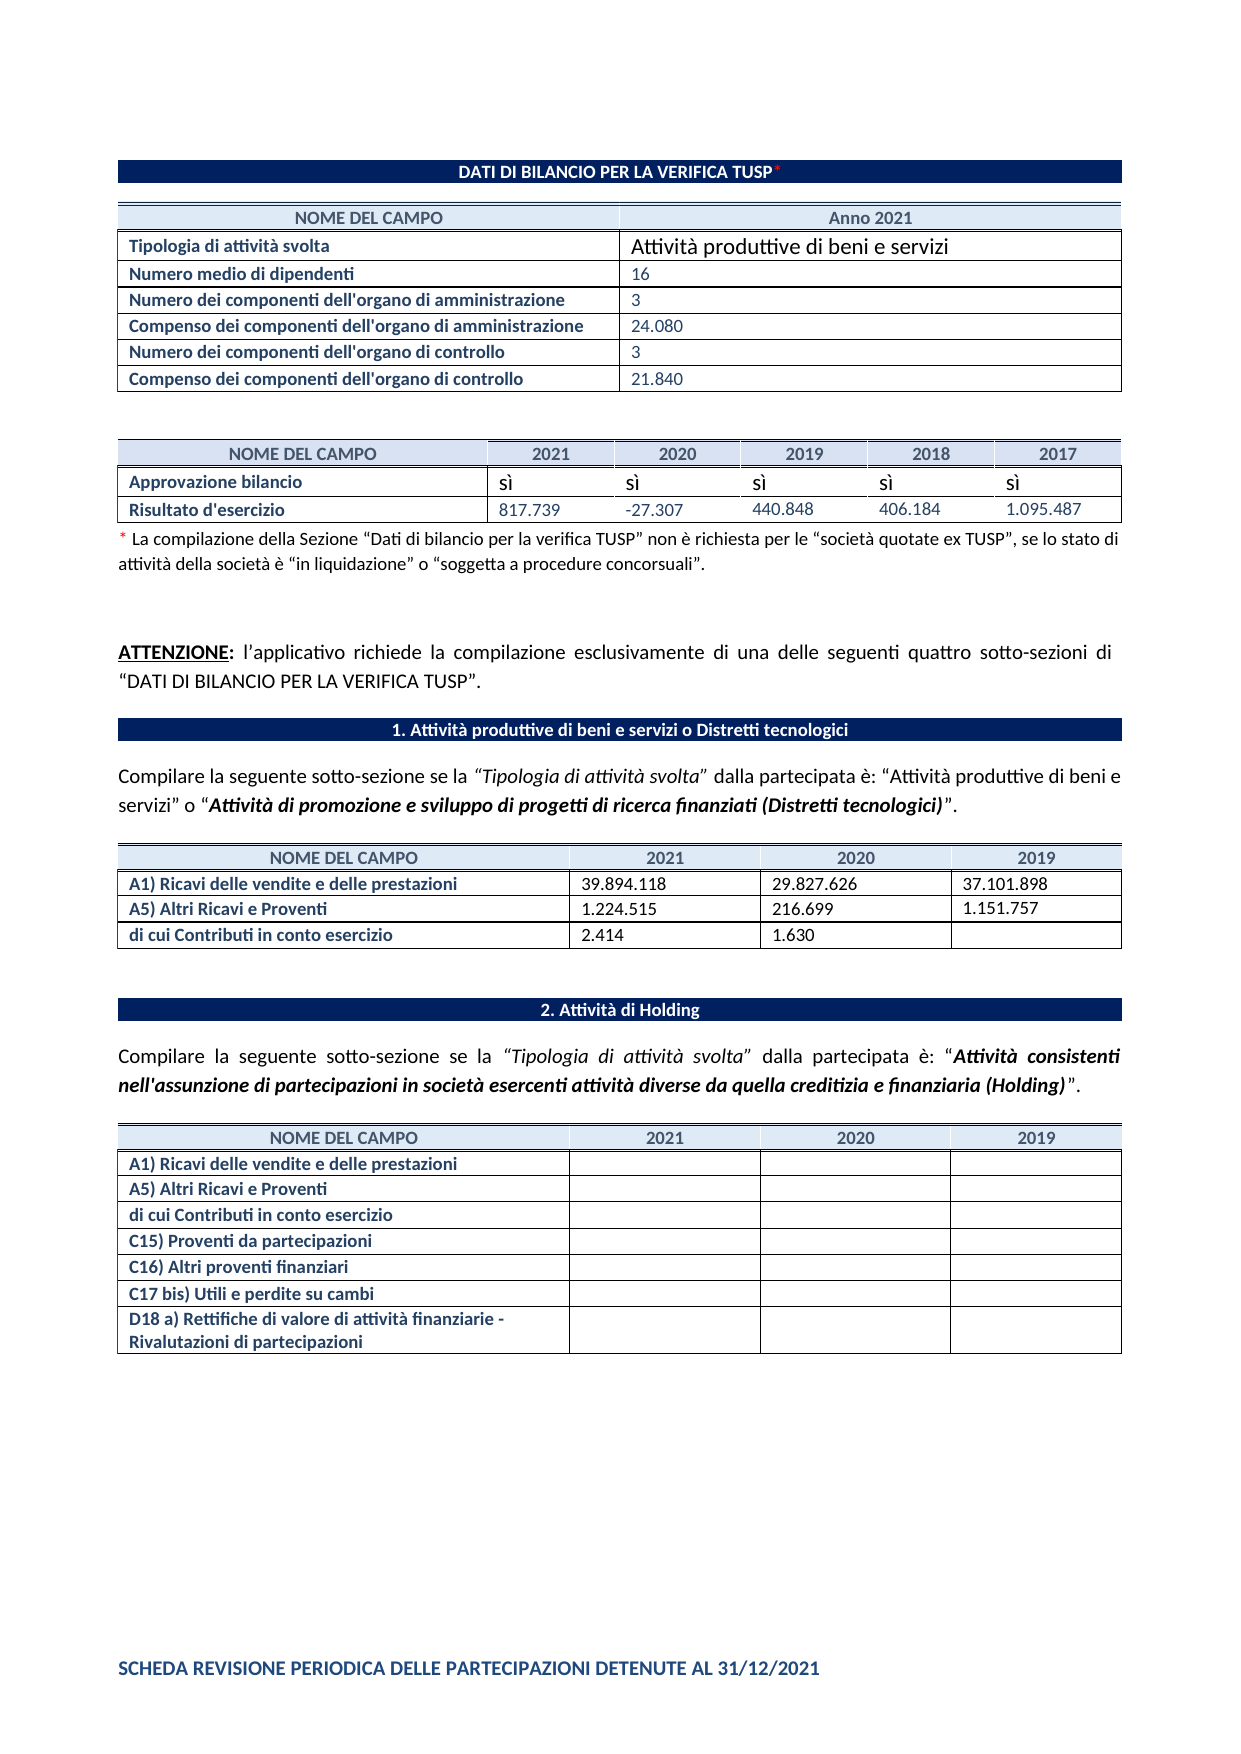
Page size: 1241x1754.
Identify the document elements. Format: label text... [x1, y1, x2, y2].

table_cell [761, 1176, 950, 1201]
table_header 2021 [570, 846, 760, 869]
table_cell 29.827.626 [761, 872, 951, 895]
table_cell [761, 1229, 950, 1253]
table_cell A5) Altri Ricavi e Proventi [118, 896, 569, 921]
table_header 2020 [761, 1126, 950, 1149]
table_cell 1.630 [761, 923, 951, 948]
table_cell [620, 232, 1121, 260]
table_cell 24.080 [620, 314, 1121, 339]
text 1. Attività produttive di beni e servizi o Distretti tecnologici [118, 718, 1122, 741]
table_cell [570, 1281, 760, 1306]
table_header 2019 [952, 846, 1122, 869]
table_cell 3 [620, 340, 1121, 365]
text DATI DI BILANCIO PER LA VERIFICA TUSP* [118, 160, 1122, 183]
table_cell 37.101.898 [952, 872, 1121, 895]
table_cell 440.848 [741, 497, 867, 522]
table_cell [951, 1152, 1121, 1175]
table_cell [951, 1229, 1121, 1253]
table_header Anno 2021 [620, 206, 1121, 229]
table_cell D18 a) Rettifiche di valore di attività finanziarie - Rivalutazioni di partecipazioni [118, 1307, 569, 1353]
table_cell 3 [620, 288, 1121, 312]
table_header NOME DEL CAMPO [118, 440, 487, 465]
table_cell Risultato d'esercizio [118, 497, 487, 522]
table_cell A5) Altri Ricavi e Proventi [118, 1176, 569, 1201]
table_cell [761, 1152, 950, 1175]
table_cell [570, 1229, 760, 1253]
table_cell 1.095.487 [995, 497, 1121, 522]
table_cell Compenso dei componenti dell'organo di controllo [118, 366, 619, 391]
table_cell [570, 1176, 760, 1201]
text Compilare la seguente sotto-sezione se la “Tipologia di attività svolta” dalla partecipata è: “Attività consistenti nell'assunzione di partecipazioni in società esercenti attività diverse da quella creditizia e finanziaria (Holding)”. [118, 1039, 1122, 1098]
table_cell [951, 1281, 1121, 1306]
table_cell Numero medio di dipendenti [118, 261, 619, 286]
table_cell [951, 1176, 1121, 1201]
table_header 2019 [951, 1126, 1122, 1149]
table_header NOME DEL CAMPO [118, 1126, 569, 1149]
table_header 2021 [488, 442, 614, 465]
table_header NOME DEL CAMPO [118, 206, 619, 229]
table_header NOME DEL CAMPO [118, 846, 569, 869]
table_cell 1.224.515 [570, 896, 760, 921]
table_cell 817.739 [488, 497, 614, 522]
table_cell 16 [620, 261, 1121, 286]
table_cell [570, 1152, 760, 1175]
table_cell 21.840 [620, 366, 1121, 391]
table_header 2019 [741, 442, 867, 465]
table_cell Numero dei componenti dell'organo di amministrazione [118, 288, 619, 312]
table_cell 406.184 [868, 497, 994, 522]
table_header 2018 [868, 442, 994, 465]
table_cell A1) Ricavi delle vendite e delle prestazioni [118, 872, 569, 895]
table_header 2021 [570, 1126, 760, 1149]
table_cell C17 bis) Utili e perdite su cambi [118, 1281, 569, 1306]
table_cell 1.151.757 [952, 896, 1121, 921]
text 2. Attività di Holding [118, 998, 1122, 1021]
table_cell [761, 1255, 950, 1280]
table_cell C15) Proventi da partecipazioni [118, 1229, 569, 1253]
table_cell [951, 1255, 1121, 1280]
table_cell [761, 1307, 950, 1353]
text Compilare la seguente sotto-sezione se la “Tipologia di attività svolta” dalla partecipata è: “Attività produttive di beni e servizi” o “Attività di promozione e sviluppo di progetti di ricerca finanziati (Distretti tecnologici)”. [118, 760, 1122, 818]
table_cell [951, 1307, 1121, 1353]
table_cell di cui Contributi in conto esercizio [118, 1202, 569, 1227]
table_cell -27.307 [615, 497, 740, 522]
table_cell [570, 1202, 760, 1227]
table_cell [761, 1281, 950, 1306]
table_cell Tipologia di attività svolta [118, 232, 619, 260]
table_cell 2.414 [570, 923, 760, 948]
table_cell Compenso dei componenti dell'organo di amministrazione [118, 314, 619, 339]
table_cell [951, 1202, 1121, 1227]
text ATTENZIONE: l’applicativo richiede la compilazione esclusivamente di una delle seguenti quattro sotto-sezioni di “DATI DI BILANCIO PER LA VERIFICA TUSP”. [118, 635, 1122, 693]
table_cell Numero dei componenti dell'organo di controllo [118, 340, 619, 365]
table_cell [952, 923, 1121, 948]
table_cell [570, 1255, 760, 1280]
table_header 2020 [615, 442, 740, 465]
table_cell [761, 1202, 950, 1227]
table_cell 216.699 [761, 896, 951, 921]
table_cell A1) Ricavi delle vendite e delle prestazioni [118, 1152, 569, 1175]
table_header 2020 [761, 846, 951, 869]
table_header 2017 [995, 442, 1121, 465]
table_cell di cui Contributi in conto esercizio [118, 923, 569, 948]
text * La compilazione della Sezione “Dati di bilancio per la verifica TUSP” non è richiesta per le “società quotate ex TUSP”, se lo stato di attività della società è “in liquidazione” o “soggetta a procedure concorsuali”. [118, 527, 1122, 575]
table_cell 39.894.118 [570, 872, 760, 895]
table_cell C16) Altri proventi finanziari [118, 1255, 569, 1280]
table_cell [570, 1307, 760, 1353]
table_cell Approvazione bilancio [118, 468, 487, 496]
